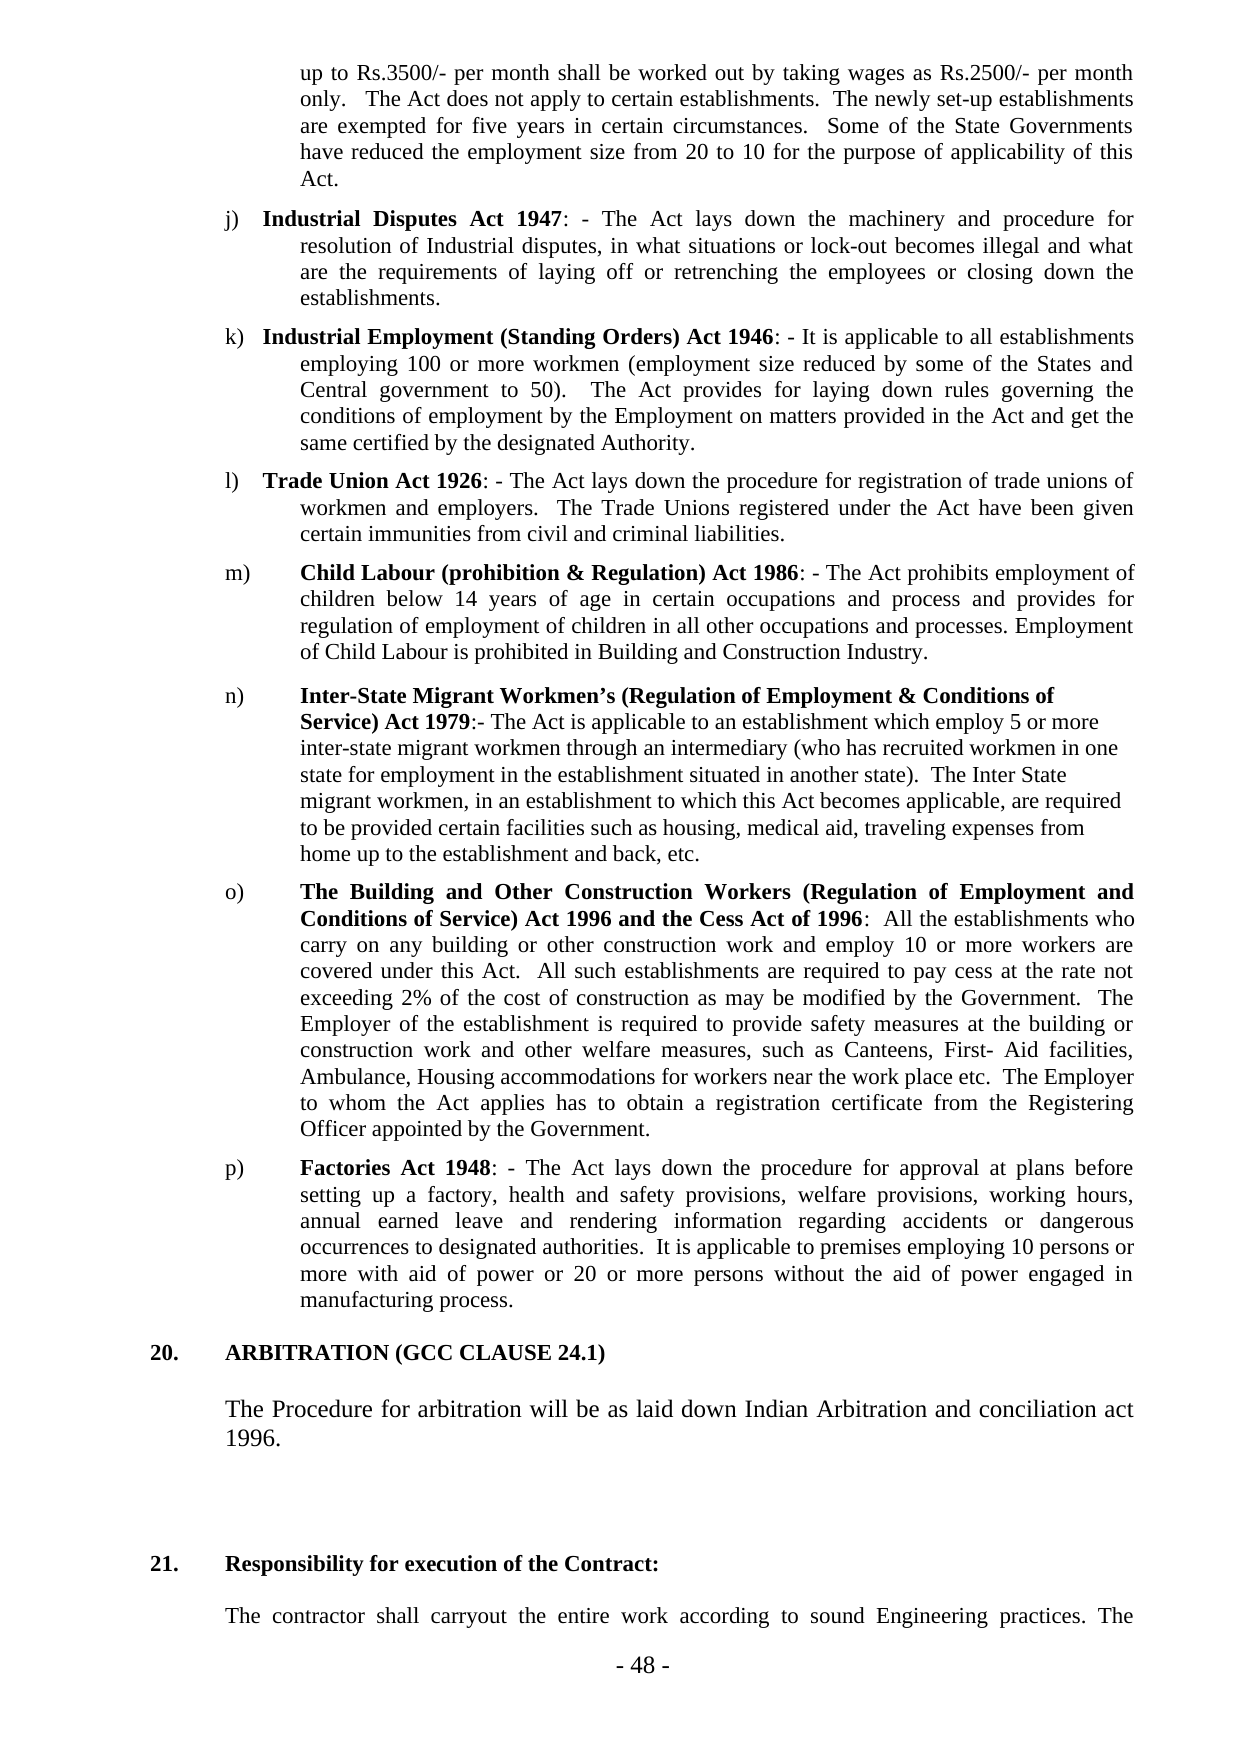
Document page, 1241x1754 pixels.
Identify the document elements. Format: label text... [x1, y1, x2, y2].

list Responsibility for execution of the Contract: [150, 1549, 1135, 1576]
text n) Inter-State Migrant Workmen’s (Regulation of Employment & Conditions of Service) Act 1979:- The Act is applicable to an establishment which employ 5 or more inter-state migrant workmen through an intermediary (who has recruited workmen in one state for employment in the establishment situated in another state). The migrant workmen, in an establishment to which this Act becomes applicable, are required to be provided certain facilities such as housing, medical aid, traveling expenses from home up to the establishment and back, etc. [225, 682, 1135, 866]
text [225, 1602, 1135, 1629]
list ARBITRATION (GCC CLAUSE 24.1) [150, 1339, 1135, 1365]
text o) The Building and Other Construction Workers (Regulation of Employment and Conditions of Service) Act 1996 and the Cess Act of 1996: All the establishments who carry on any building or other construction work and employ 10 or more workers are covered under this Act. All such establishments are required to pay cess at the rate not exceeding 2% of the cost of construction as may be modified by the Government. The Employer of the establishment is required to provide safety measures at the building or construction work and other welfare measures, such as Canteens, First- Aid facilities, Ambulance, Housing accommodations for workers near the work place etc. The Employer to whom the Act applies has to obtain a registration certificate from the Registering Officer appointed by the Government. [225, 878, 1135, 1142]
list Industrial Disputes Act 1947: - The Act lays down the machinery and procedure for resolution of Industrial disputes, in what situations or lock-out becomes illegal and what are the requirements of laying off or retrenching the employees or closing down the establishments. [225, 205, 1135, 311]
list Trade Union Act 1926: - The Act lays down the procedure for registration of trade unions of workmen and employers. The Trade Unions registered under the Act have been given certain immunities from civil and criminal liabilities. [225, 467, 1135, 547]
text m) Child Labour (prohibition & Regulation) Act 1986: - The Act prohibits employment of children below 14 years of age in certain occupations and process and provides for regulation of employment of children in all other occupations and processes. Employment of Child Labour is prohibited in Building and Construction Industry. [150, 559, 1135, 664]
text The Procedure for arbitration will be as laid down Indian Arbitration and conciliation act 1996. [225, 1394, 1135, 1451]
list Industrial Employment (Standing Orders) Act 1946: - It is applicable to all establishments employing 100 or more workmen (employment size reduced by some of the States and Central government to 50). The Act provides for laying down rules governing the conditions of employment by the Employment on matters provided in the Act and get the same certified by the designated Authority. [225, 323, 1135, 455]
text p) Factories Act 1948: - The Act lays down the procedure for approval at plans before setting up a factory, health and safety provisions, welfare provisions, working hours, annual earned leave and rendering information regarding accidents or dangerous occurrences to designated authorities. It is applicable to premises employing 10 persons or more with aid of power or 20 or more persons without the aid of power engaged in manufacturing process. [225, 1154, 1135, 1312]
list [225, 59, 1135, 191]
